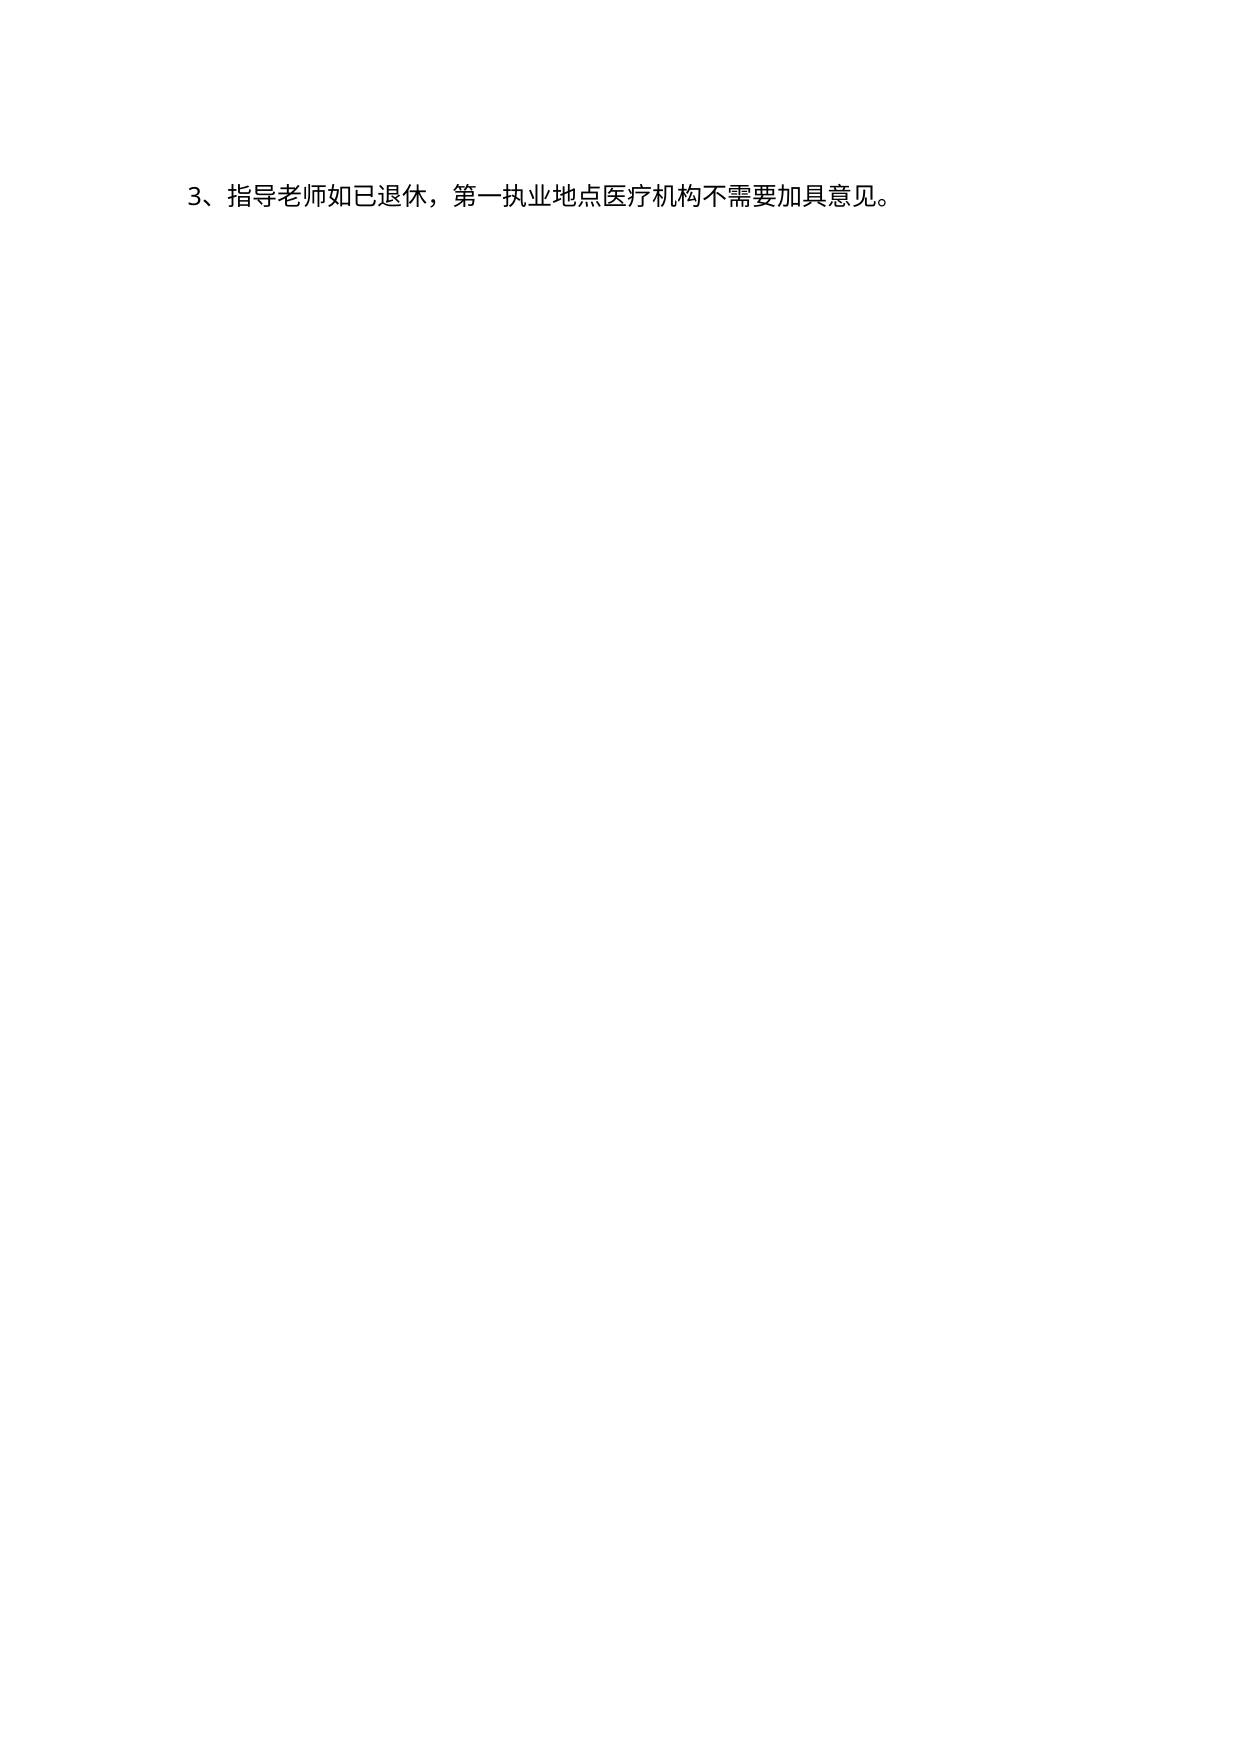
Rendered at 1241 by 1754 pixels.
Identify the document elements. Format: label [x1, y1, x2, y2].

text [187, 162, 1053, 227]
